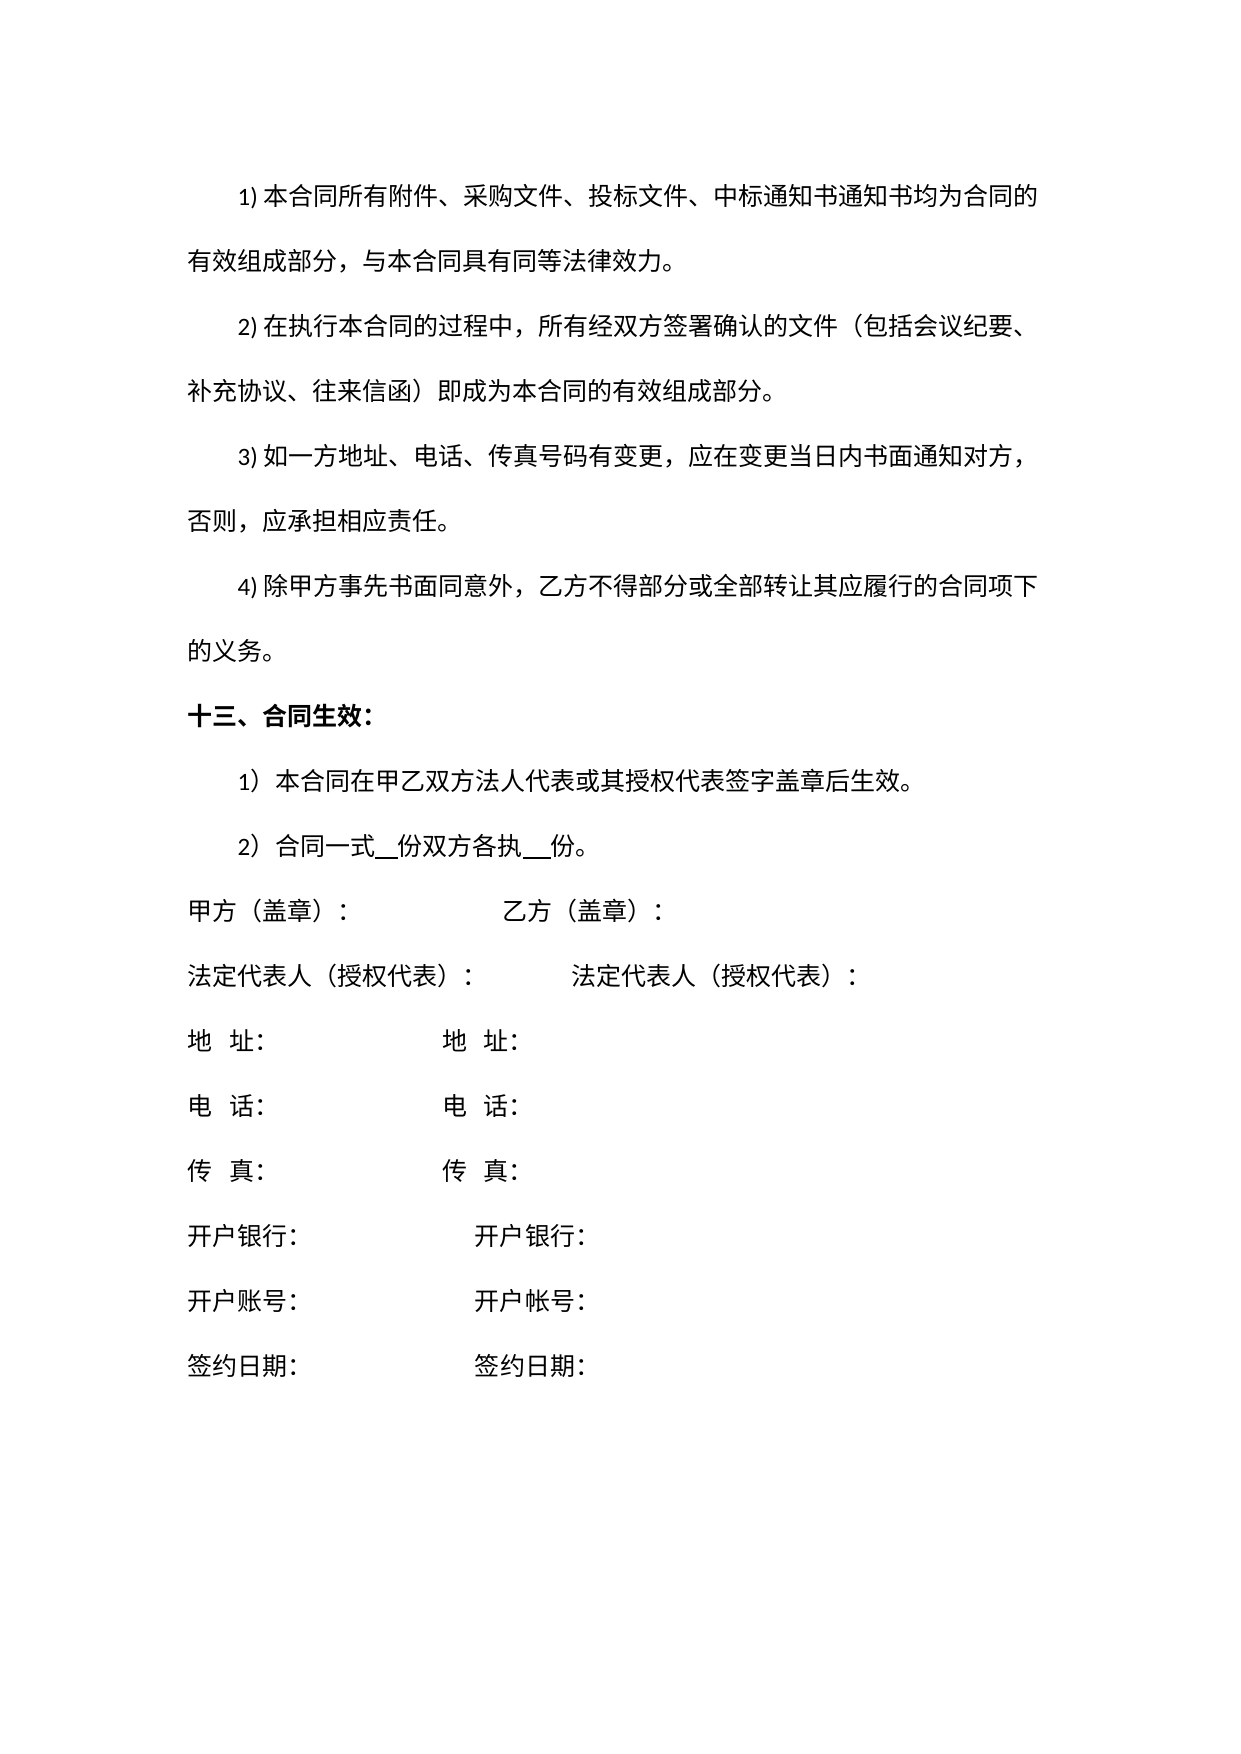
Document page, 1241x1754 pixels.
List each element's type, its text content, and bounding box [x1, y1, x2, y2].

text 开户账号： 开户帐号： [187, 1267, 1053, 1332]
text 传 真： 传 真： [187, 1137, 1053, 1202]
text 地 址： 地 址： [187, 1007, 1053, 1072]
text 签约日期： 签约日期： [187, 1332, 1053, 1397]
text 2）合同一式 份双方各执 份。 [187, 812, 1053, 877]
text 十三、合同生效： [187, 682, 1053, 747]
text 开户银行： 开户银行： [187, 1202, 1053, 1267]
text 甲方（盖章）： 乙方（盖章）： [187, 877, 1053, 942]
text 4) 除甲方事先书面同意外，乙方不得部分或全部转让其应履行的合同项下的义务。 [187, 552, 1053, 682]
text 法定代表人（授权代表）： 法定代表人（授权代表）： [187, 942, 1053, 1007]
text 1) 本合同所有附件、采购文件、投标文件、中标通知书通知书均为合同的有效组成部分，与本合同具有同等法律效力。 [187, 162, 1053, 292]
text 3) 如一方地址、电话、传真号码有变更，应在变更当日内书面通知对方，否则，应承担相应责任。 [187, 422, 1053, 552]
text 2) 在执行本合同的过程中，所有经双方签署确认的文件（包括会议纪要、补充协议、往来信函）即成为本合同的有效组成部分。 [187, 292, 1053, 422]
text 1）本合同在甲乙双方法人代表或其授权代表签字盖章后生效。 [187, 747, 1053, 812]
text 电 话： 电 话： [187, 1072, 1053, 1137]
